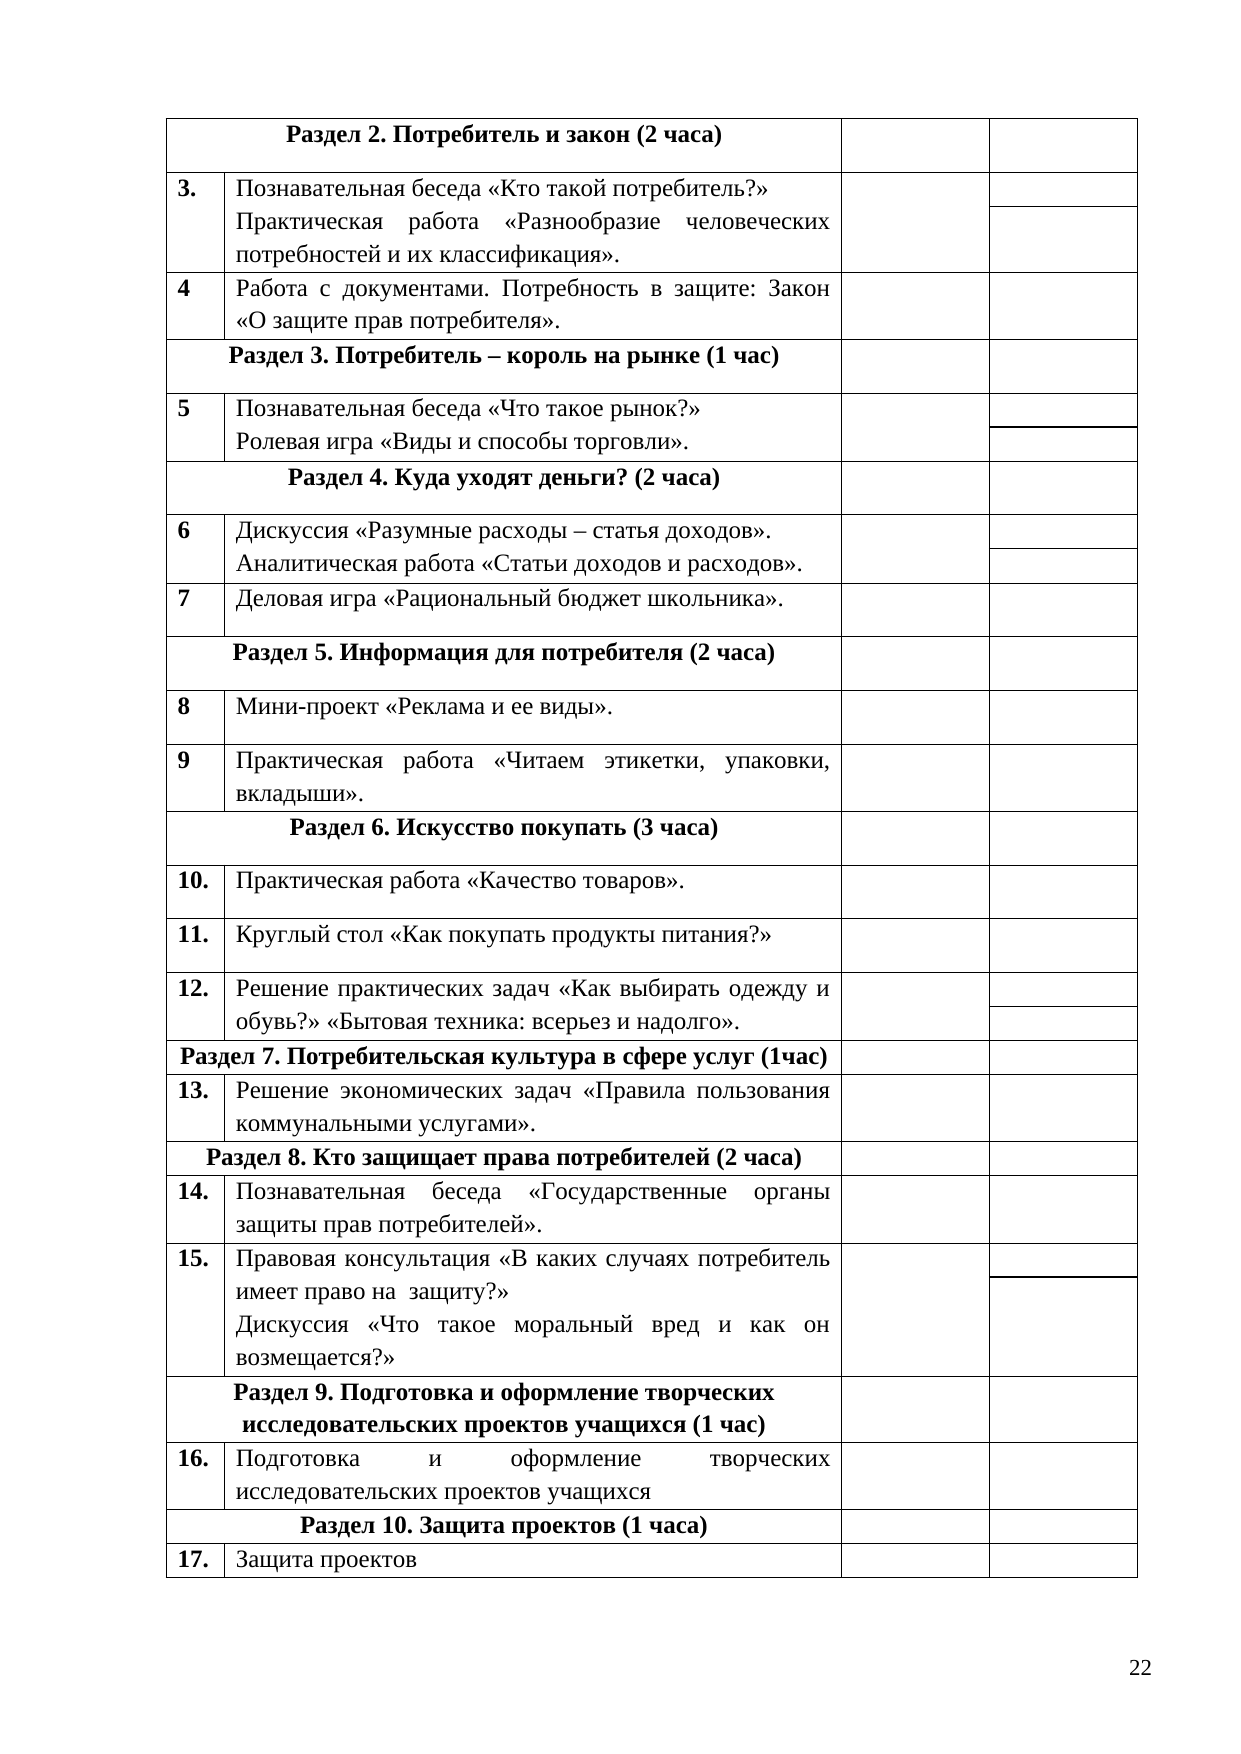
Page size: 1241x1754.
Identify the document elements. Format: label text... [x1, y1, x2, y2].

table_cell [990, 919, 1137, 972]
table_cell [990, 462, 1137, 514]
table_cell 9 [167, 745, 224, 811]
table_cell [990, 207, 1137, 272]
table_cell Познавательная беседа «Кто такой потребитель?» Практическая работа «Разнообразие человеческих потребностей и их классификация». [225, 173, 841, 272]
table_cell [990, 637, 1137, 690]
table_cell [990, 1544, 1137, 1577]
table_cell Правовая консультация «В каких случаях потребитель имеет право на защиту?» Дискуссия «Что такое моральный вред и как он возмещается?» [225, 1244, 841, 1376]
table_cell [990, 812, 1137, 864]
table_cell Круглый стол «Как покупать продукты питания?» [225, 919, 841, 972]
table_cell [842, 1377, 989, 1442]
table_cell [990, 394, 1137, 426]
table_cell [842, 515, 989, 582]
table_cell [842, 812, 989, 864]
table_cell [990, 1443, 1137, 1509]
table_cell [842, 745, 989, 811]
table_cell [990, 428, 1137, 461]
table_cell 12. [167, 973, 224, 1040]
table_cell Защита проектов [225, 1544, 841, 1577]
table_cell [842, 1510, 989, 1543]
table_cell Практическая работа «Качество товаров». [225, 866, 841, 918]
table_cell [990, 1041, 1137, 1074]
table_cell [842, 340, 989, 392]
table_cell [842, 273, 989, 339]
table_cell [842, 462, 989, 514]
table_cell [842, 1244, 989, 1376]
table_cell [990, 340, 1137, 392]
table_cell [842, 1443, 989, 1509]
table_cell Раздел 3. Потребитель – король на рынке (1 час) [167, 340, 841, 392]
table_cell 13. [167, 1075, 224, 1141]
table_cell Решение практических задач «Как выбирать одежду и обувь?» «Бытовая техника: всерьез и надолго». [225, 973, 841, 1040]
table_cell [990, 745, 1137, 811]
table_cell Работа с документами. Потребность в защите: Закон «О защите прав потребителя». [225, 273, 841, 339]
table_cell 16. [167, 1443, 224, 1509]
table_cell [842, 1075, 989, 1141]
table_cell [842, 973, 989, 1040]
table_cell [842, 866, 989, 918]
table_cell Раздел 4. Куда уходят деньги? (2 часа) [167, 462, 841, 514]
table_cell [990, 1244, 1137, 1276]
table_cell Подготовка и оформление творческих исследовательских проектов учащихся [225, 1443, 841, 1509]
table_cell 4 [167, 273, 224, 339]
table_cell [842, 1176, 989, 1242]
table_cell [990, 973, 1137, 1006]
table_cell 5 [167, 394, 224, 461]
table_cell Практическая работа «Читаем этикетки, упаковки, вкладыши». [225, 745, 841, 811]
table_cell [990, 119, 1137, 172]
table_cell Раздел 5. Информация для потребителя (2 часа) [167, 637, 841, 690]
table_cell Решение экономических задач «Правила пользования коммунальными услугами». [225, 1075, 841, 1141]
table_cell [990, 1278, 1137, 1376]
table_cell [990, 866, 1137, 918]
table_cell Раздел 7. Потребительская культура в сфере услуг (1час) [167, 1041, 841, 1074]
table_cell [842, 1544, 989, 1577]
table_cell [990, 1510, 1137, 1543]
table_cell [842, 1142, 989, 1175]
table_cell 8 [167, 691, 224, 744]
table_cell [842, 173, 989, 272]
table_cell 10. [167, 866, 224, 918]
table_cell [990, 584, 1137, 636]
table_cell Раздел 8. Кто защищает права потребителей (2 часа) [167, 1142, 841, 1175]
table_cell [842, 394, 989, 461]
table_cell Познавательная беседа «Государственные органы защиты прав потребителей». [225, 1176, 841, 1242]
table_cell [842, 119, 989, 172]
table_cell [990, 273, 1137, 339]
table_cell [990, 549, 1137, 582]
table_cell 15. [167, 1244, 224, 1376]
table_cell 3. [167, 173, 224, 272]
table_cell 7 [167, 584, 224, 636]
table_cell [990, 515, 1137, 548]
table_cell 17. [167, 1544, 224, 1577]
table_cell Деловая игра «Рациональный бюджет школьника». [225, 584, 841, 636]
table_cell 11. [167, 919, 224, 972]
table_cell 14. [167, 1176, 224, 1242]
table_cell [990, 1142, 1137, 1175]
table_cell [990, 1075, 1137, 1141]
table_cell [842, 1041, 989, 1074]
table_cell [842, 584, 989, 636]
table_cell [990, 173, 1137, 206]
table_cell Раздел 9. Подготовка и оформление творческих исследовательских проектов учащихся (1 час) [167, 1377, 841, 1442]
table_cell 6 [167, 515, 224, 582]
table_cell [990, 1377, 1137, 1442]
table_cell Раздел 10. Защита проектов (1 часа) [167, 1510, 841, 1543]
table_cell [842, 637, 989, 690]
table_cell Мини-проект «Реклама и ее виды». [225, 691, 841, 744]
table_cell Раздел 6. Искусство покупать (3 часа) [167, 812, 841, 864]
table_cell [990, 1176, 1137, 1242]
table_cell [842, 691, 989, 744]
table_cell Дискуссия «Разумные расходы – статья доходов». Аналитическая работа «Статьи доходов и расходов». [225, 515, 841, 582]
table_cell [990, 1007, 1137, 1040]
table_cell Раздел 2. Потребитель и закон (2 часа) [167, 119, 841, 172]
table_cell Познавательная беседа «Что такое рынок?» Ролевая игра «Виды и способы торговли». [225, 394, 841, 461]
table_cell [842, 919, 989, 972]
table_cell [990, 691, 1137, 744]
